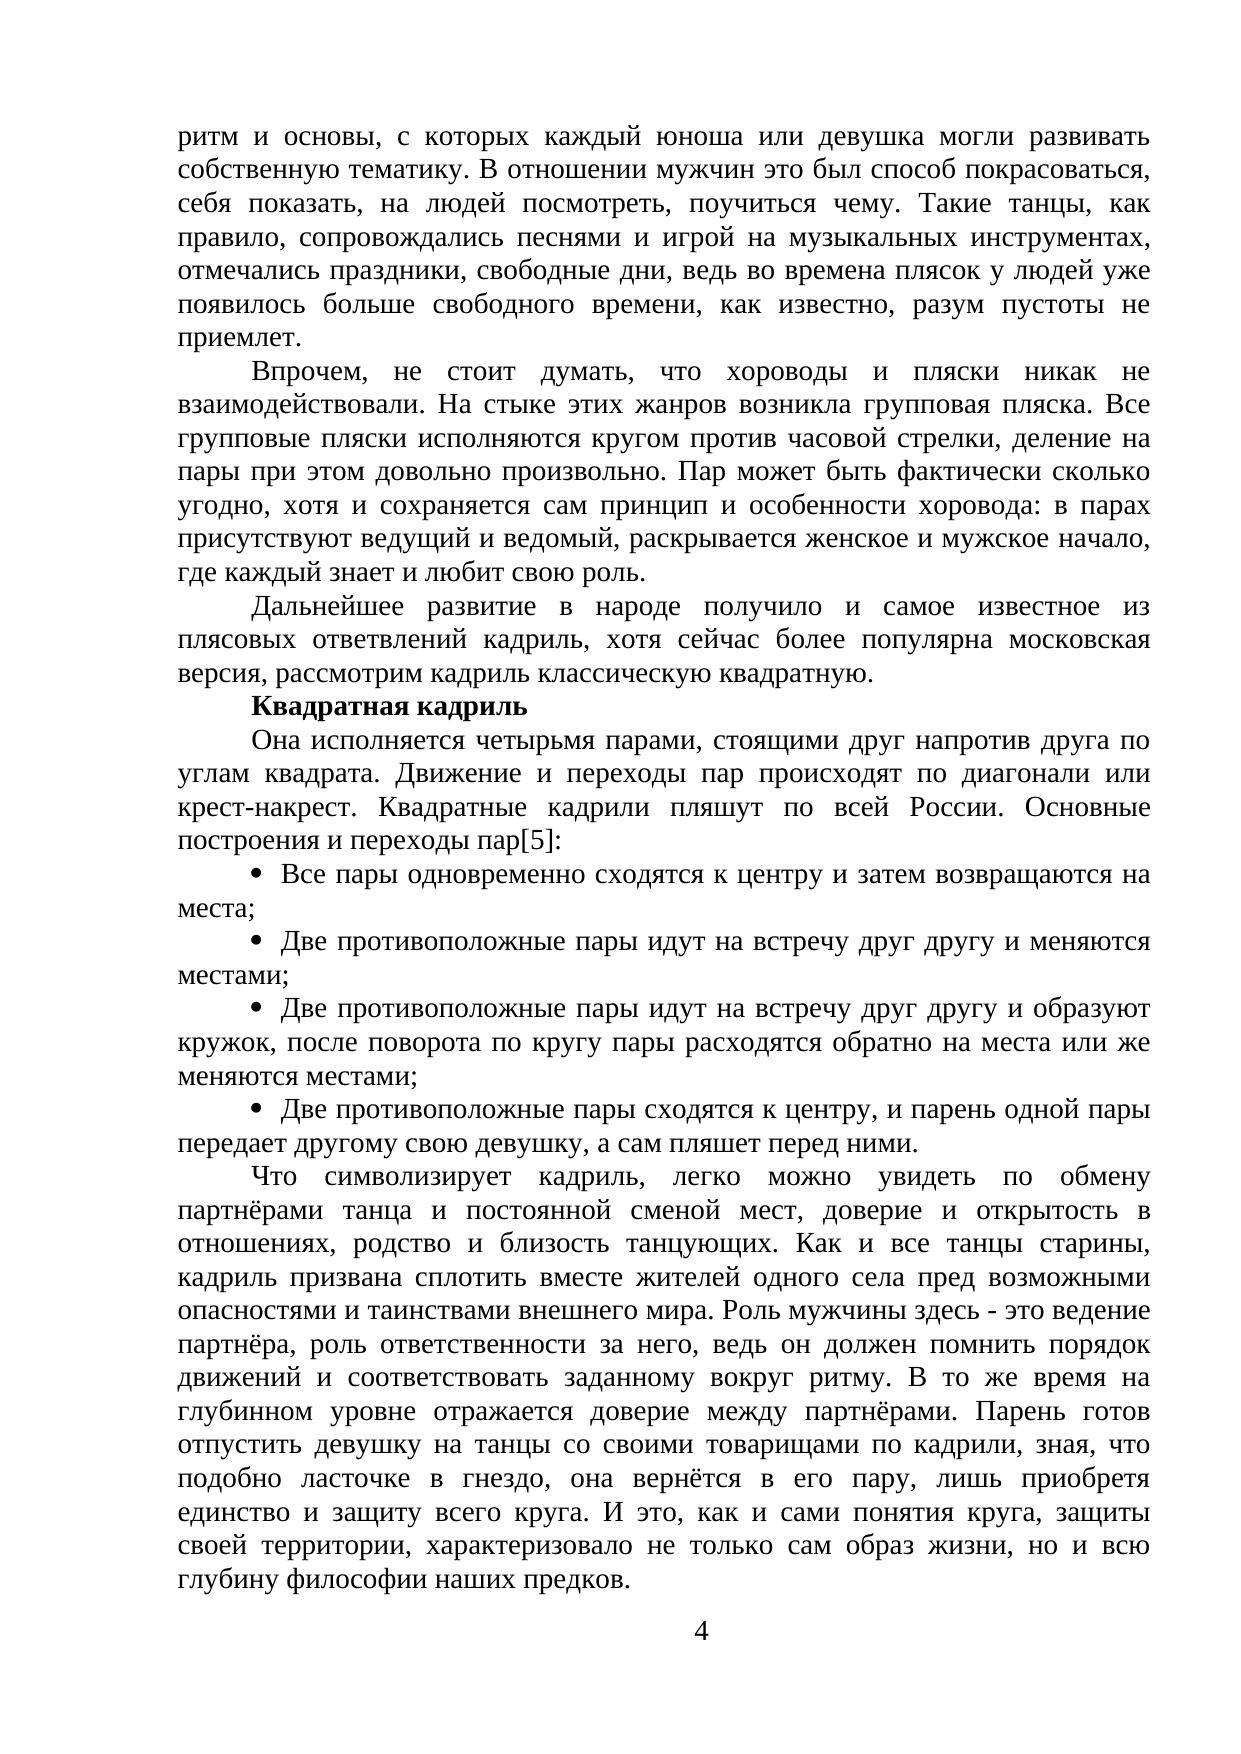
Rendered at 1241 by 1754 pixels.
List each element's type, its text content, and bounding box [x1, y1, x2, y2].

text Квадратная кадриль [177, 688, 1152, 722]
list Две противоположные пары сходятся к центру, и парень одной пары передает другому свою девушку, а сам пляшет перед ними. [177, 1091, 1152, 1158]
list Две противоположные пары идут на встречу друг другу и меняются местами; [177, 923, 1152, 990]
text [177, 118, 1152, 353]
list Все пары одновременно сходятся к центру и затем возвращаются на места; [177, 856, 1152, 923]
text Что символизирует кадриль, легко можно увидеть по обмену партнёрами танца и постоянной сменой мест, доверие и открытость в отношениях, родство и близость танцующих. Как и все танцы старины, кадриль призвана сплотить вместе жителей одного села пред возможными опасностями и таинствами внешнего мира. Роль мужчины здесь - это ведение партнёра, роль ответственности за него, ведь он должен помнить порядок движений и соответствовать заданному вокруг ритму. В то же время на глубинном уровне отражается доверие между партнёрами. Парень готов отпустить девушку на танцы со своими товарищами по кадрили, зная, что подобно ласточке в гнездо, она вернётся в его пару, лишь приобретя единство и защиту всего круга. И это, как и сами понятия круга, защиты своей территории, характеризовало не только сам образ жизни, но и всю глубину философии наших предков. [177, 1158, 1152, 1594]
list Две противоположные пары идут на встречу друг другу и образуют кружок, после поворота по кругу пары расходятся обратно на места или же меняются местами; [177, 990, 1152, 1091]
text Впрочем, не стоит думать, что хороводы и пляски никак не взаимодействовали. На стыке этих жанров возникла групповая пляска. Все групповые пляски исполняются кругом против часовой стрелки, деление на пары при этом довольно произвольно. Пар может быть фактически сколько угодно, хотя и сохраняется сам принцип и особенности хоровода: в парах присутствуют ведущий и ведомый, раскрывается женское и мужское начало, где каждый знает и любит свою роль. [177, 353, 1152, 588]
text Она исполняется четырьмя парами, стоящими друг напротив друга по углам квадрата. Движение и переходы пар происходят по диагонали или крест-накрест. Квадратные кадрили пляшут по всей России. Основные построения и переходы пар[5]: [177, 722, 1152, 856]
text Дальнейшее развитие в народе получило и самое известное из плясовых ответвлений кадриль, хотя сейчас более популярна московская версия, рассмотрим кадриль классическую квадратную. [177, 588, 1152, 688]
